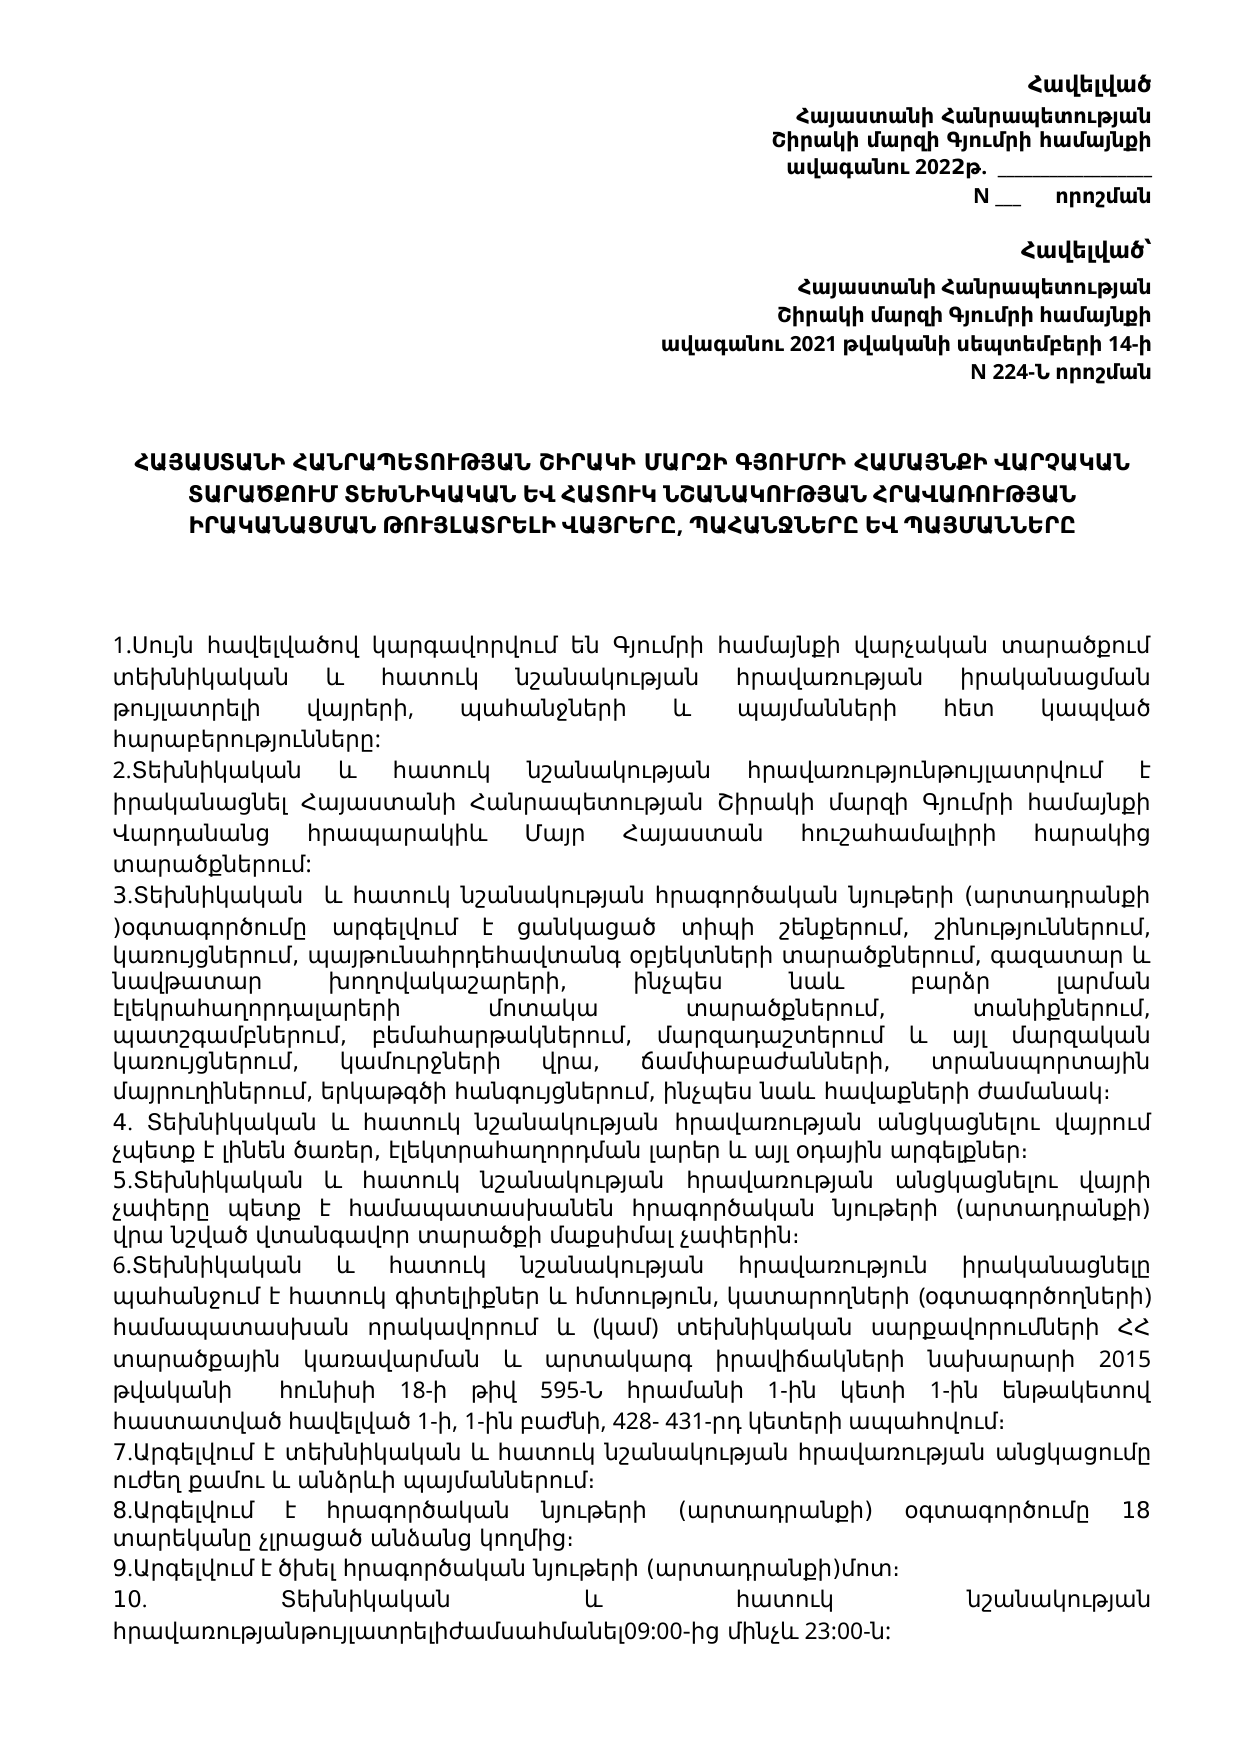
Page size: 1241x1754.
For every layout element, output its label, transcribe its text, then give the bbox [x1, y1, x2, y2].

text 4. Տեխնիկական և հատուկ նշանակության հրավառության անցկացնելու վայրում չպետք է լինեն ծառեր, էլեկտրահաղորդման լարեր և այլ օդային արգելքներ։ [112, 1106, 1152, 1164]
text N 224-Ն որոշման [112, 357, 1152, 386]
text 9.Արգելվում է ծխել հրագործական նյութերի (արտադրանքի)մոտ։ [112, 1552, 1152, 1583]
text 10. Տեխնիկական և հատուկ նշանակության հրավառությանթույլատրելիժամսահմանել09:00-ից մինչև 23:00-ն: [112, 1583, 1152, 1646]
text 7.Արգելվում է տեխնիկական և հատուկ նշանակության հրավառության անցկացումը ուժեղ քամու և անձրևի պայմաններում։ [112, 1436, 1152, 1494]
text 6.Տեխնիկական և հատուկ նշանակության հրավառություն իրականացնելը պահանջում է հատուկ գիտելիքներ և հմտություն, կատարողների (օգտագործողների) համապատասխան որակավորում և (կամ) տեխնիկական սարքավորումների ՀՀ տարածքային կառավարման և արտակարգ իրավիճակների նախարարի 2015 թվականի հունիսի 18-ի թիվ 595-Ն հրամանի 1-ին կետի 1-ին ենթակետով հաստատված հավելված 1-ի, 1-ին բաժնի, 428- 431-րդ կետերի ապահովում։ [112, 1249, 1152, 1436]
subtitle Հավելված [112, 71, 1152, 98]
text ավագանու 2021 թվականի սեպտեմբերի 14-ի [112, 329, 1152, 357]
text 1.Սույն հավելվածով կարգավորվում են Գյումրի համայնքի վարչական տարածքում տեխնիկական և հատուկ նշանակության հրավառության իրականացման թույլատրելի վայրերի, պահանջների և պայմանների հետ կապված հարաբերությունները: [112, 629, 1152, 754]
text 3.Տեխնիկական և հատուկ նշանակության հրագործական նյութերի (արտադրանքի )օգտագործումը արգելվում է ցանկացած տիպի շենքերում, շինություններում, կառույցներում, պայթունահրդեհավտանգ օբյեկտների տարածքներում, գազատար և նավթատար խողովակաշարերի, ինչպես նաև բարձր լարման էլեկրահաղորդալարերի մոտակա տարածքներում, տանիքներում, պատշգամբներում, բեմահարթակներում, մարզադաշտերում և այլ մարզական կառույցներում, կամուրջների վրա, ճամփաբաժանների, տրանսպորտային մայրուղիներում, երկաթգծի հանգույցներում, ինչպես նաև հավաքների ժամանակ։ [112, 879, 1152, 1106]
text Շիրակի մարզի Գյումրի համայնքի [112, 128, 1152, 152]
text ՀԱՅԱՍՏԱՆԻ ՀԱՆՐԱՊԵՏՈՒԹՅԱՆ ՇԻՐԱԿԻ ՄԱՐԶԻ ԳՅՈՒՄՐԻ ՀԱՄԱՅՆՔԻ ՎԱՐՉԱԿԱՆ ՏԱՐԱԾՔՈՒՄ ՏԵԽՆԻԿԱԿԱՆ ԵՎ ՀԱՏՈՒԿ ՆՇԱՆԱԿՈՒԹՅԱՆ ՀՐԱՎԱՌՈՒԹՅԱՆ ԻՐԱԿԱՆԱՑՄԱՆ ԹՈՒՅԼԱՏՐԵԼԻ ՎԱՅՐԵՐԸ, ՊԱՀԱՆՋՆԵՐԸ ԵՎ ՊԱՅՄԱՆՆԵՐԸ [112, 446, 1152, 540]
text ավագանու 2022թ. __________________ [112, 152, 1152, 181]
subtitle Հավելված՝ [112, 234, 1152, 266]
text Շիրակի մարզի Գյումրի համայնքի [112, 300, 1152, 329]
text 2.Տեխնիկական և հատուկ նշանակության հրավառությունթույլատրվում է իրականացնել Հայաստանի Հանրապետության Շիրակի մարզի Գյումրի համայնքի Վարդանանց հրապարակիև Մայր Հայաստան հուշահամալիրի հարակից տարածքներում: [112, 754, 1152, 879]
text N ___ որոշման [112, 181, 1152, 209]
text 5.Տեխնիկական և հատուկ նշանակության հրավառության անցկացնելու վայրի չափերը պետք է համապատասխանեն հրագործական նյութերի (արտադրանքի) վրա նշված վտանգավոր տարածքի մաքսիմալ չափերին։ [112, 1164, 1152, 1249]
text 8.Արգելվում է հրագործական նյութերի (արտադրանքի) օգտագործումը 18 տարեկանը չլրացած անձանց կողմից։ [112, 1494, 1152, 1552]
text Հայաստանի Հանրապետության [112, 272, 1152, 300]
text Հայաստանի Հանրապետության [112, 104, 1152, 128]
